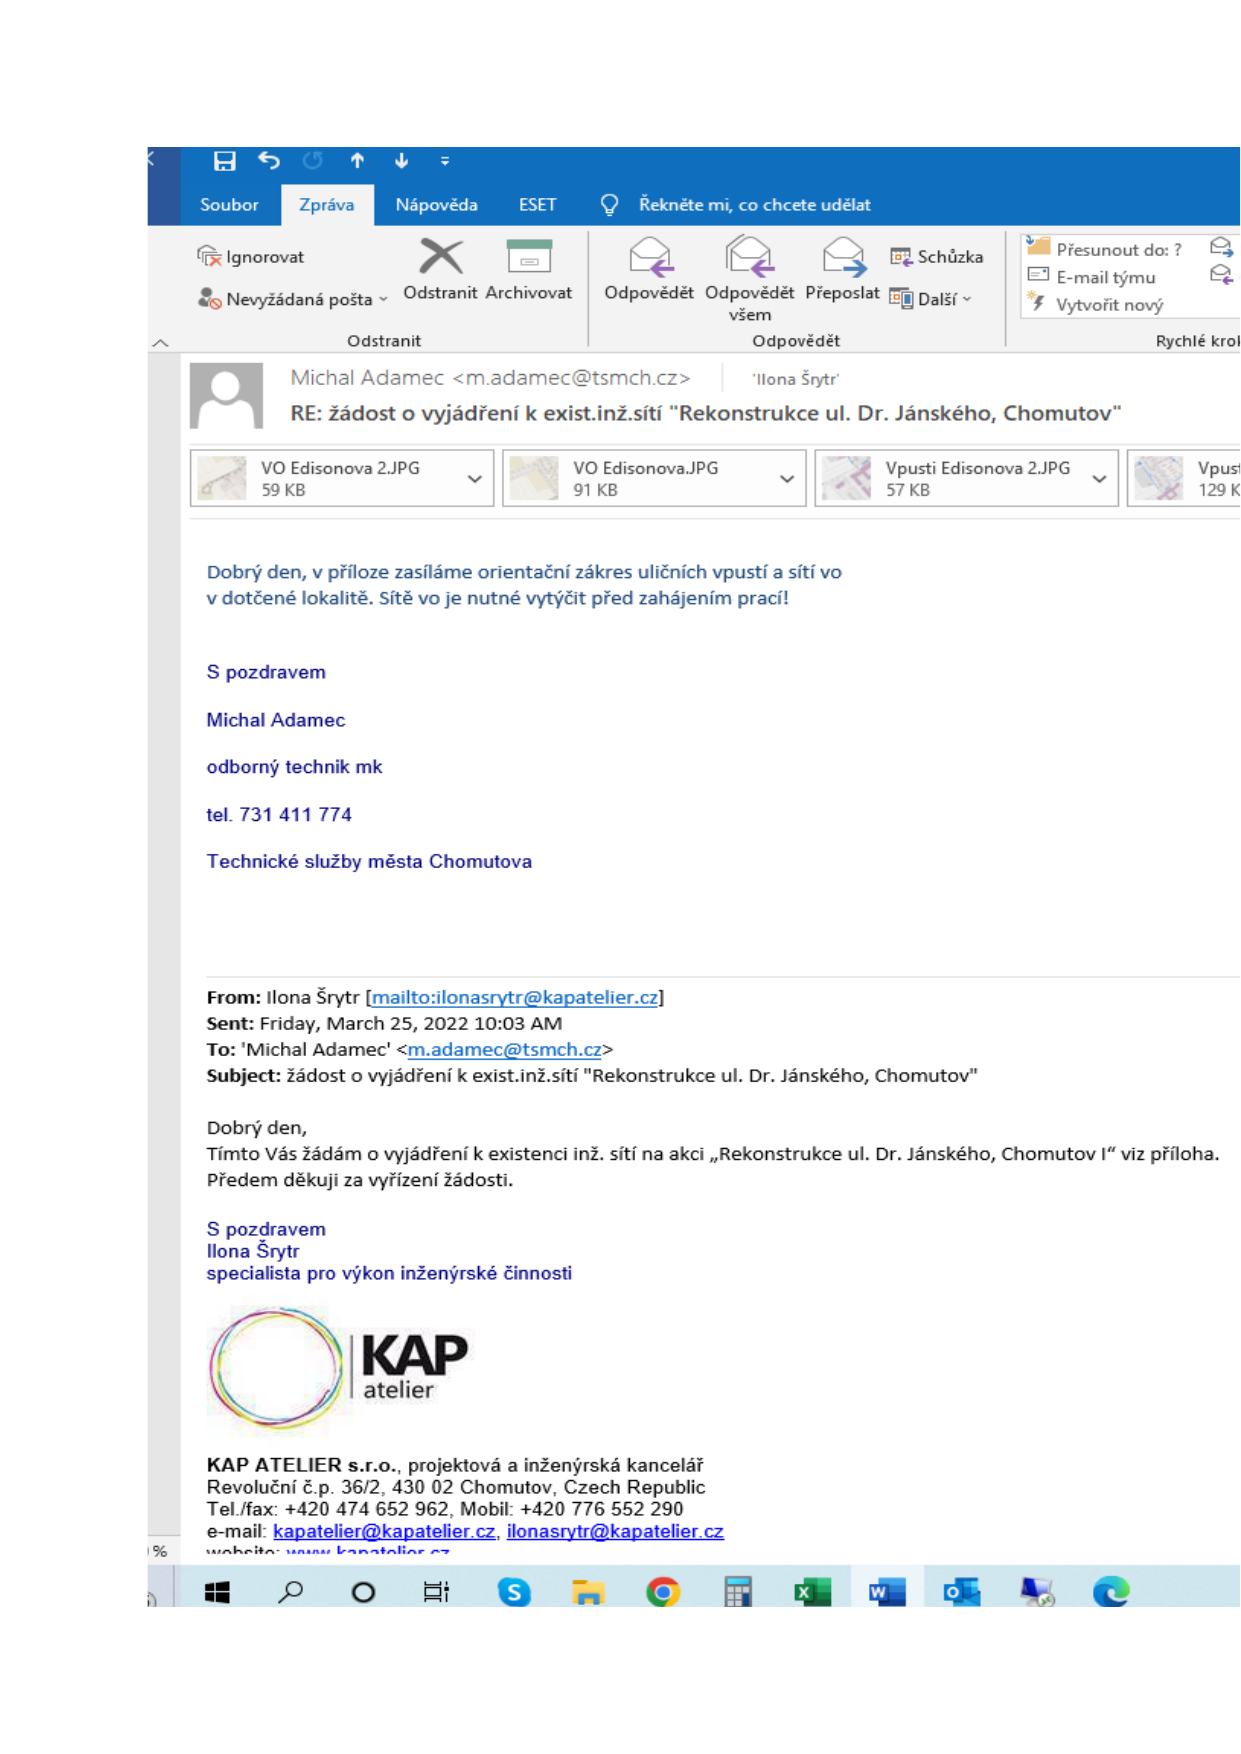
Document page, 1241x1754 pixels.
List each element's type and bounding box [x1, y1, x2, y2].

picture [147, 147, 1241, 1607]
